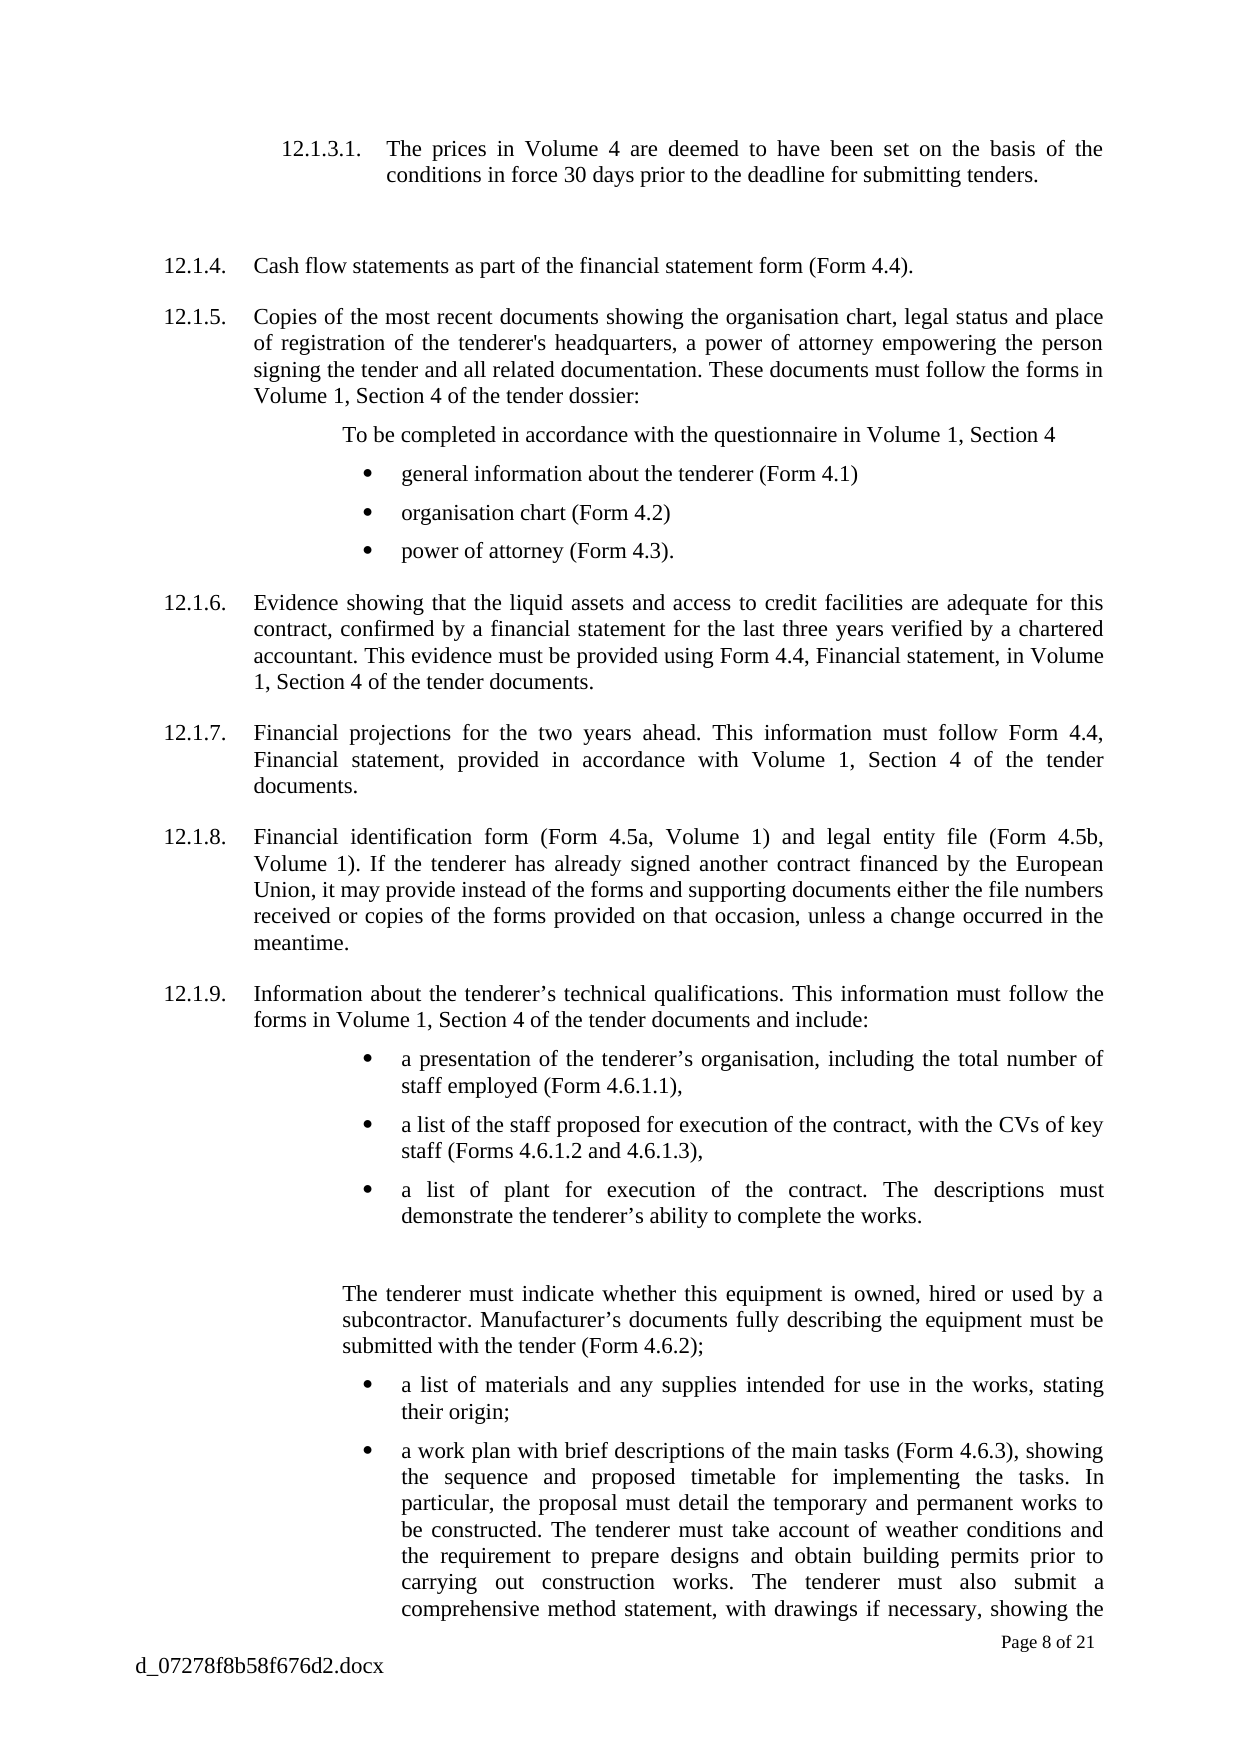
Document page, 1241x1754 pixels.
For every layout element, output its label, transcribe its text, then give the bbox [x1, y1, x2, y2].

list a presentation of the tenderer’s organisation, including the total number of staff employed (Form 4.6.1.1), [363, 1045, 1105, 1098]
list a list of materials and any supplies intended for use in the works, stating their origin; [363, 1371, 1105, 1424]
text To be completed in accordance with the questionnaire in Volume 1, Section 4 [342, 421, 1105, 447]
subtitle The prices in Volume 4 are deemed to have been set on the basis of the conditions in force 30 days prior to the deadline for submitting tenders. [281, 135, 1105, 188]
list a list of plant for execution of the contract. The descriptions must demonstrate the tenderer’s ability to complete the works. [363, 1176, 1105, 1228]
list power of attorney (Form 4.3). [363, 538, 1105, 564]
list organisation chart (Form 4.2) [363, 499, 1105, 525]
subtitle Cash flow statements as part of the financial statement form (Form 4.4). [163, 252, 1105, 278]
subtitle Financial identification form (Form 4.5a, Volume 1) and legal entity file (Form 4.5b, Volume 1). If the tenderer has already signed another contract financed by the European Union, it may provide instead of the forms and supporting documents either the file numbers received or copies of the forms provided on that occasion, unless a change occurred in the meantime. [163, 823, 1105, 955]
subtitle Evidence showing that the liquid assets and access to credit facilities are adequate for this contract, confirmed by a financial statement for the last three years verified by a chartered accountant. This evidence must be provided using Form 4.4, Financial statement, in Volume 1, Section 4 of the tender documents. [163, 589, 1105, 694]
subtitle Copies of the most recent documents showing the organisation chart, legal status and place of registration of the tenderer's headquarters, a power of attorney empowering the person signing the tender and all related documentation. These documents must follow the forms in Volume 1, Section 4 of the tender dossier: [163, 303, 1105, 408]
subtitle Financial projections for the two years ahead. This information must follow Form 4.4, Financial statement, provided in accordance with Volume 1, Section 4 of the tender documents. [163, 719, 1105, 798]
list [363, 1437, 1105, 1621]
text The tenderer must indicate whether this equipment is owned, hired or used by a subcontractor. Manufacturer’s documents fully describing the equipment must be submitted with the tender (Form 4.6.2); [342, 1280, 1105, 1359]
subtitle Information about the tenderer’s technical qualifications. This information must follow the forms in Volume 1, Section 4 of the tender documents and include: [163, 980, 1105, 1033]
list general information about the tenderer (Form 4.1) [363, 460, 1105, 486]
list a list of the staff proposed for execution of the contract, with the CVs of key staff (Forms 4.6.1.2 and 4.6.1.3), [363, 1111, 1105, 1163]
